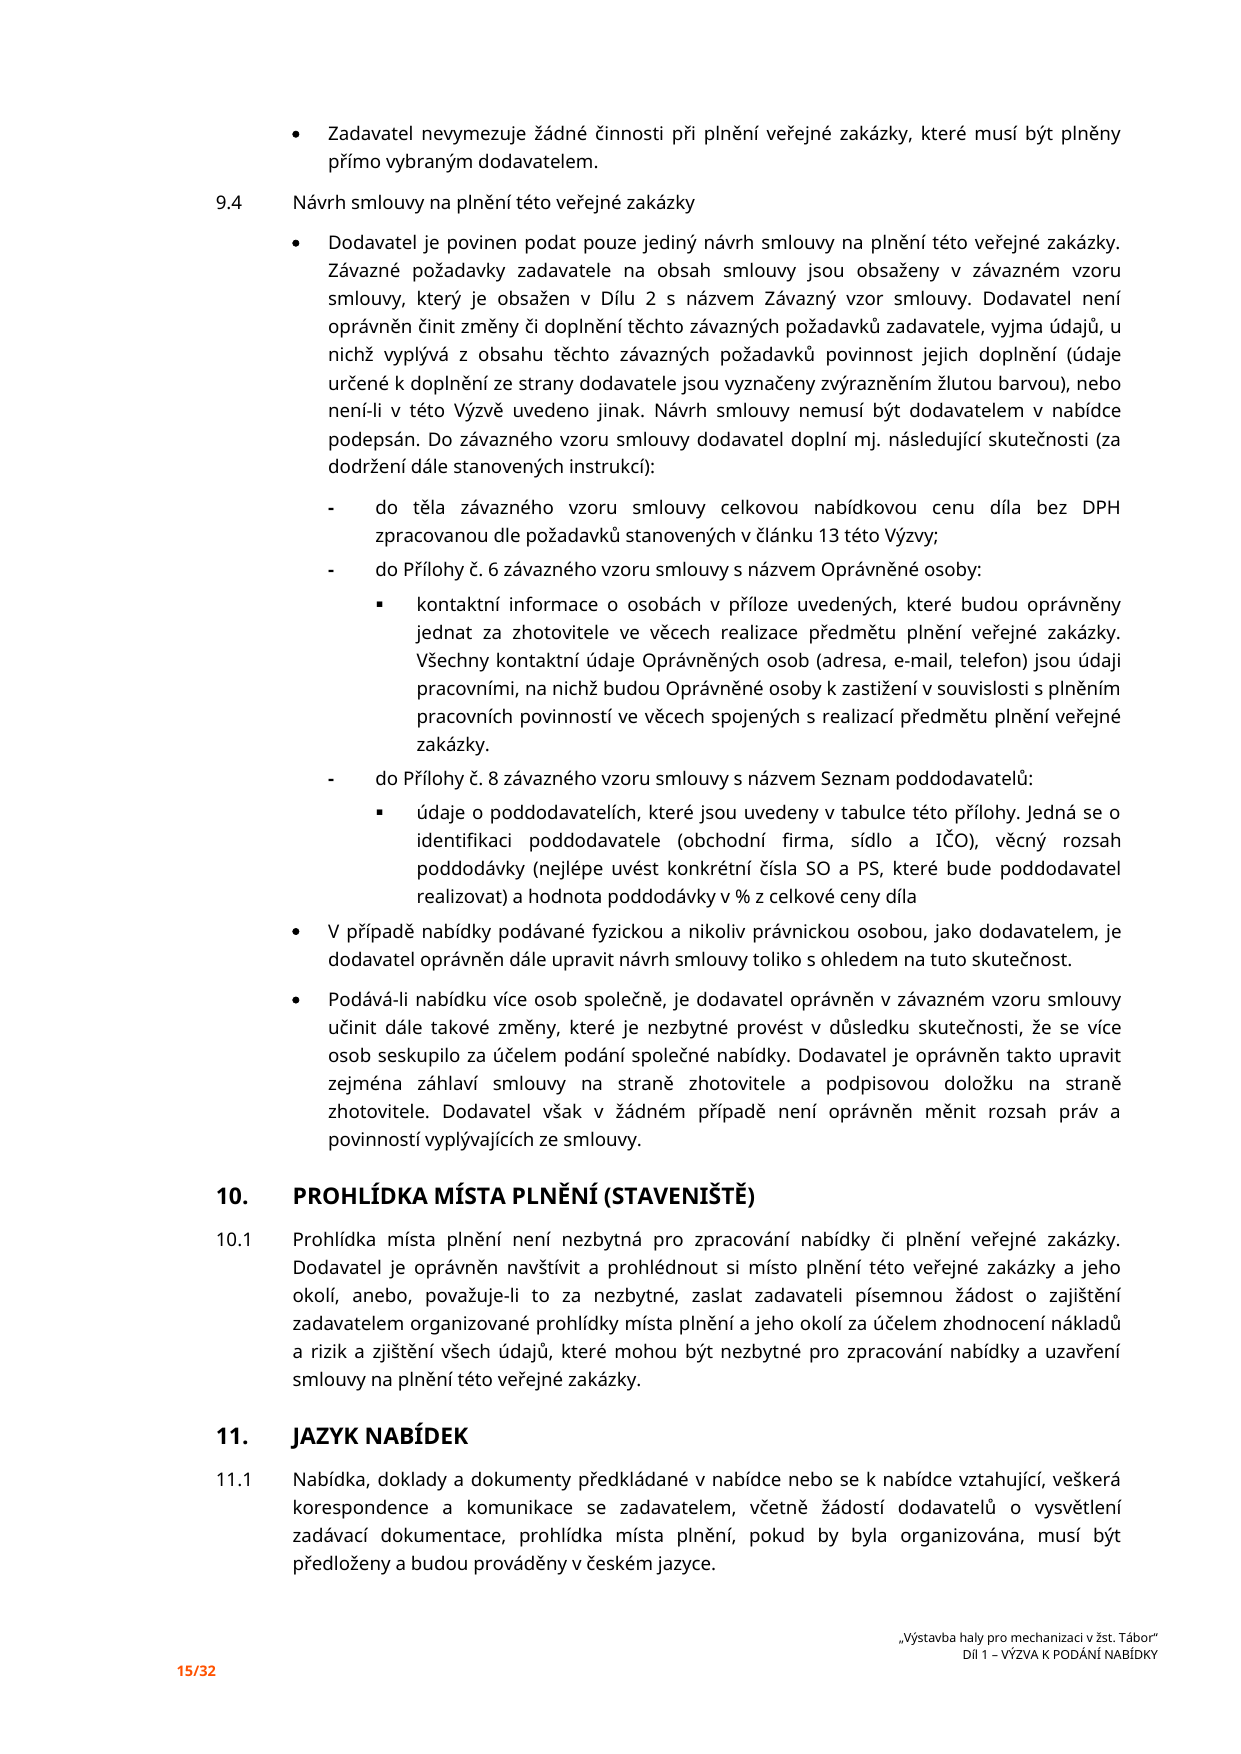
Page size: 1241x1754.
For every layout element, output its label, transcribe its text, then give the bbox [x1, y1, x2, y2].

text V případě nabídky podávané fyzickou a nikoliv právnickou osobou, jako dodavatelem, je dodavatel oprávněn dále upravit návrh smlouvy toliko s ohledem na tuto skutečnost. [292, 918, 1122, 971]
text PROHLÍDKA MÍSTA PLNĚNÍ (STAVENIŠTĚ) [216, 1179, 1122, 1211]
text Návrh smlouvy na plnění této veřejné zakázky [216, 189, 1122, 215]
text JAZYK NABÍDEK [216, 1419, 1122, 1451]
text do Přílohy č. 6 závazného vzoru smlouvy s názvem Oprávněné osoby: [328, 557, 1122, 582]
text Nabídka, doklady a dokumenty předkládané v nabídce nebo se k nabídce vztahující, veškerá korespondence a komunikace se zadavatelem, včetně žádostí dodavatelů o vysvětlení zadávací dokumentace, prohlídka místa plnění, pokud by byla organizována, musí být předloženy a budou prováděny v českém jazyce. [216, 1466, 1122, 1576]
text Zadavatel nevymezuje žádné činnosti při plnění veřejné zakázky, které musí být plněny přímo vybraným dodavatelem. [292, 121, 1122, 174]
text Prohlídka místa plnění není nezbytná pro zpracování nabídky či plnění veřejné zakázky. Dodavatel je oprávněn navštívit a prohlédnout si místo plnění této veřejné zakázky a jeho okolí, anebo, považuje-li to za nezbytné, zaslat zadavateli písemnou žádost o zajištění zadavatelem organizované prohlídky místa plnění a jeho okolí za účelem zhodnocení nákladů a rizik a zjištění všech údajů, které mohou být nezbytné pro zpracování nabídky a uzavření smlouvy na plnění této veřejné zakázky. [216, 1226, 1122, 1392]
text do těla závazného vzoru smlouvy celkovou nabídkovou cenu díla bez DPH zpracovanou dle požadavků stanovených v článku 13 této Výzvy; [328, 494, 1122, 548]
text Dodavatel je povinen podat pouze jediný návrh smlouvy na plnění této veřejné zakázky. Závazné požadavky zadavatele na obsah smlouvy jsou obsaženy v závazném vzoru smlouvy, který je obsažen v Dílu 2 s názvem Závazný vzor smlouvy. Dodavatel není oprávněn činit změny či doplnění těchto závazných požadavků zadavatele, vyjma údajů, u nichž vyplývá z obsahu těchto závazných požadavků povinnost jejich doplnění (údaje určené k doplnění ze strany dodavatele jsou vyznačeny zvýrazněním žlutou barvou), nebo není-li v této Výzvě uvedeno jinak. Návrh smlouvy nemusí být dodavatelem v nabídce podepsán. Do závazného vzoru smlouvy dodavatel doplní mj. následující skutečnosti (za dodržení dále stanovených instrukcí): [292, 230, 1122, 479]
text údaje o poddodavatelích, které jsou uvedeny v tabulce této přílohy. Jedná se o identifikaci poddodavatele (obchodní firma, sídlo a IČO), věcný rozsah poddodávky (nejlépe uvést konkrétní čísla SO a PS, které bude poddodavatel realizovat) a hodnota poddodávky v % z celkové ceny díla [375, 799, 1122, 909]
text kontaktní informace o osobách v příloze uvedených, které budou oprávněny jednat za zhotovitele ve věcech realizace předmětu plnění veřejné zakázky. Všechny kontaktní údaje Oprávněných osob (adresa, e-mail, telefon) jsou údaji pracovními, na nichž budou Oprávněné osoby k zastižení v souvislosti s plněním pracovních povinností ve věcech spojených s realizací předmětu plnění veřejné zakázky. [375, 591, 1122, 757]
text do Přílohy č. 8 závazného vzoru smlouvy s názvem Seznam poddodavatelů: [328, 765, 1122, 791]
text Podává-li nabídku více osob společně, je dodavatel oprávněn v závazném vzoru smlouvy učinit dále takové změny, které je nezbytné provést v důsledku skutečnosti, že se více osob seskupilo za účelem podání společné nabídky. Dodavatel je oprávněn takto upravit zejména záhlaví smlouvy na straně zhotovitele a podpisovou doložku na straně zhotovitele. Dodavatel však v žádném případě není oprávněn měnit rozsah práv a povinností vyplývajících ze smlouvy. [292, 986, 1122, 1152]
